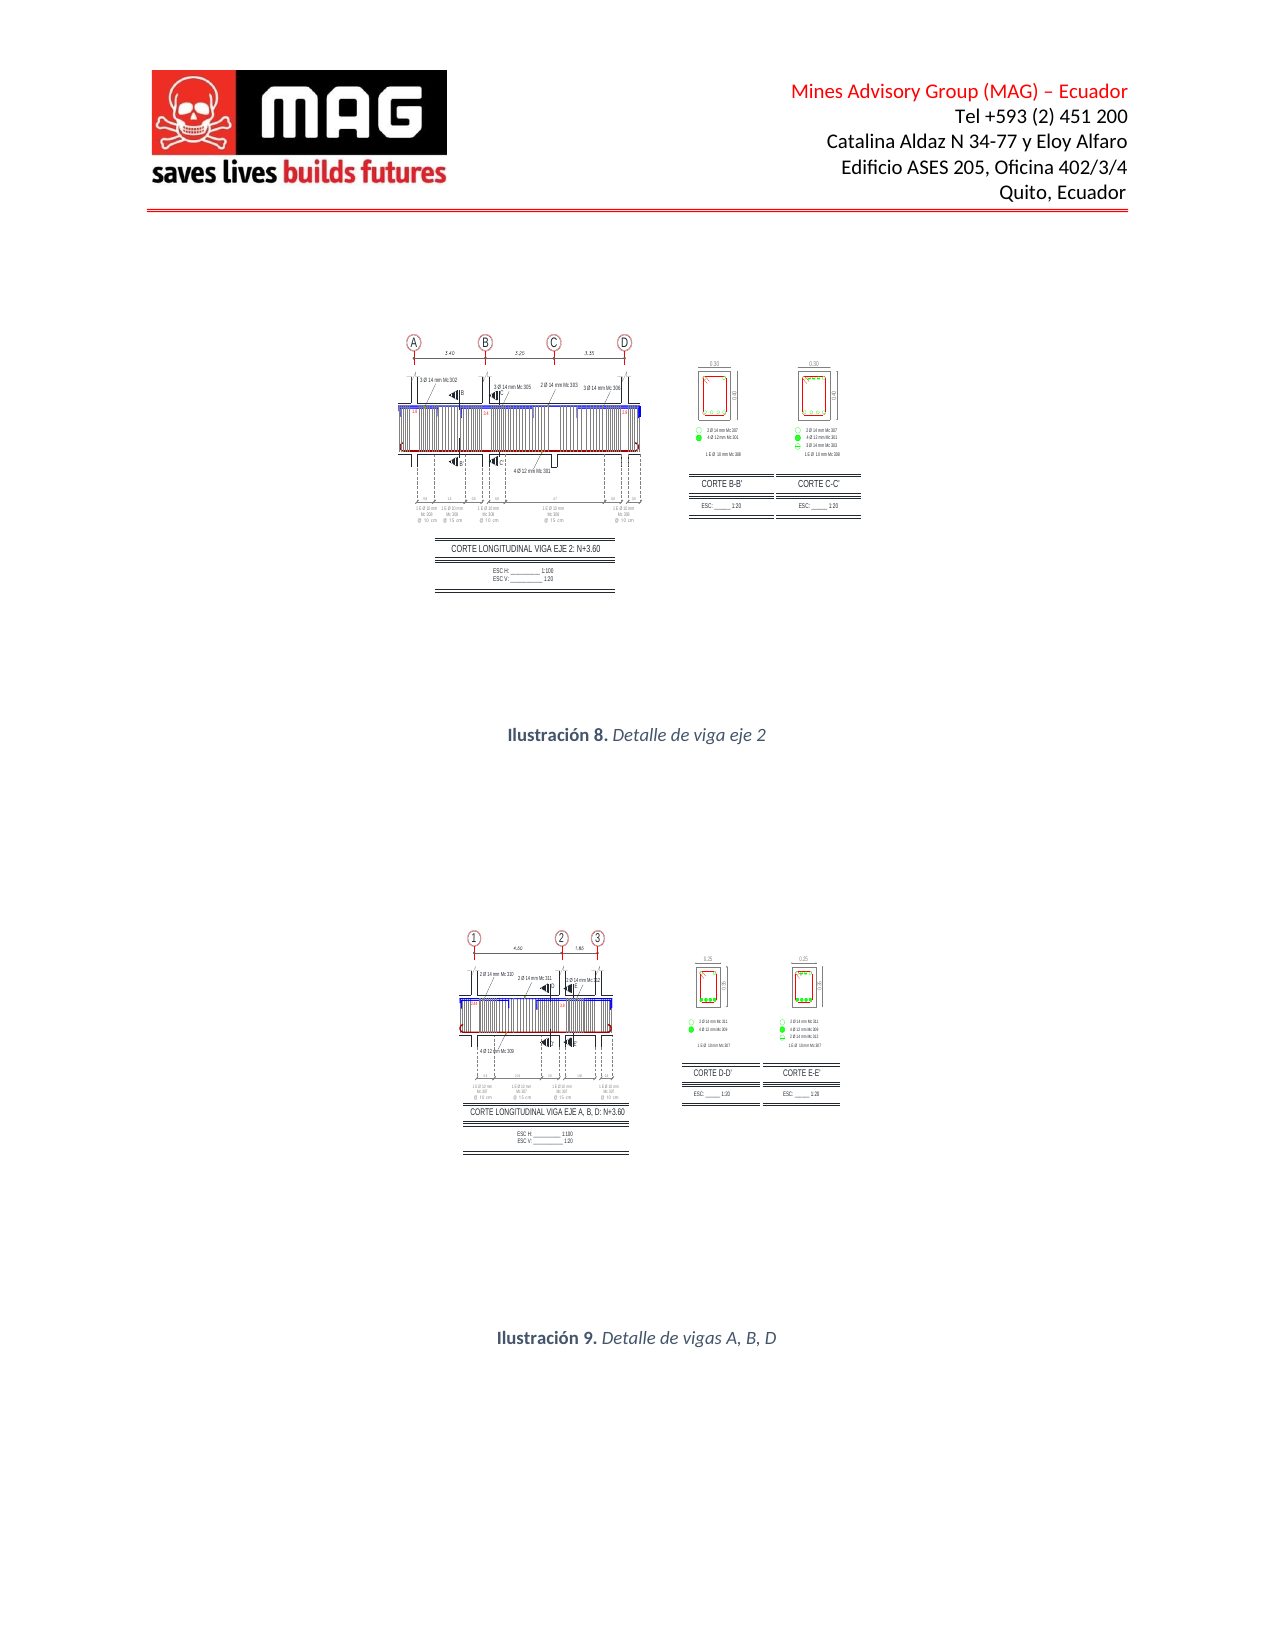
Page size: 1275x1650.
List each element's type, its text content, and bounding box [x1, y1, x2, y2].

text Ilustración 9. Detalle de vigas A, B, D [142, 1326, 1133, 1349]
text Ilustración 8. Detalle de viga eje 2 [142, 723, 1133, 746]
picture [151, 70, 447, 186]
